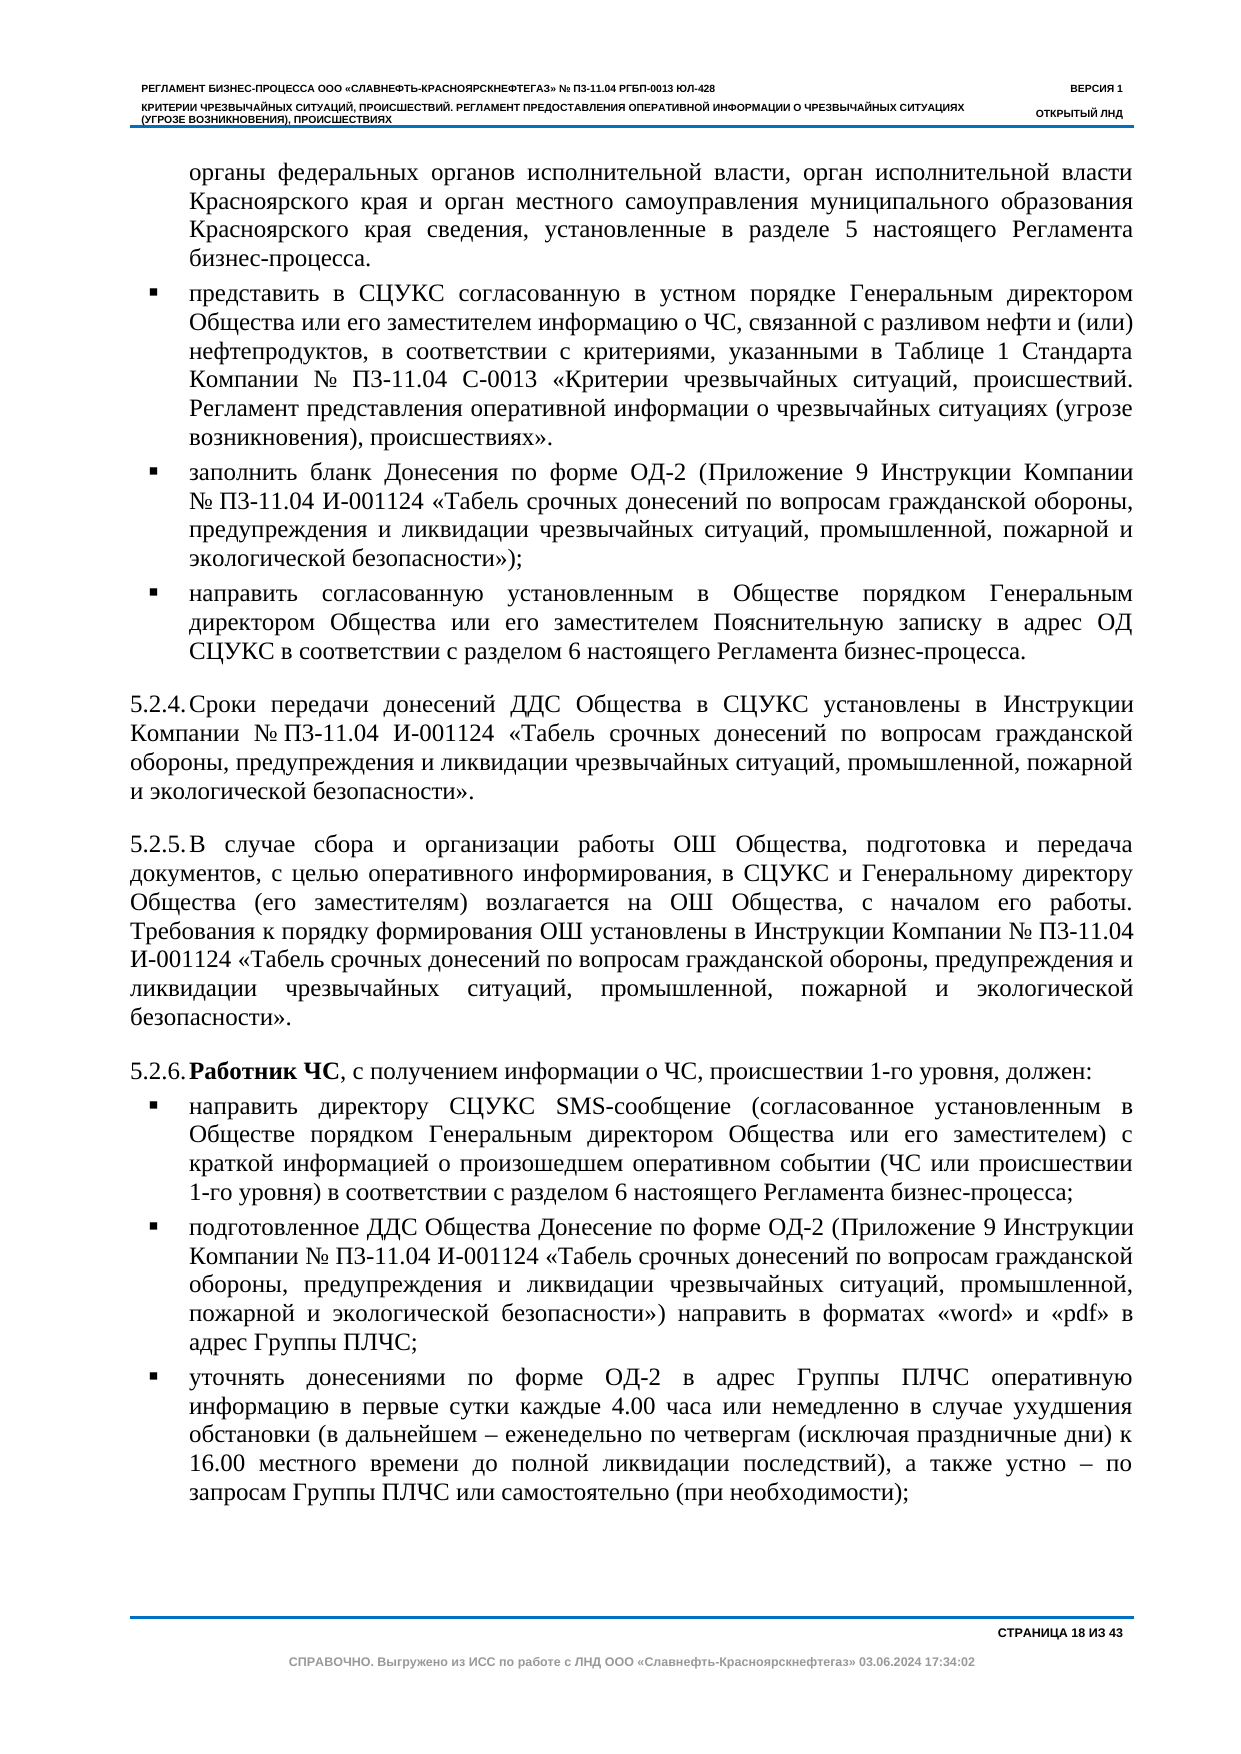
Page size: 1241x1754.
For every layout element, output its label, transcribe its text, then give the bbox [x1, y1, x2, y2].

list Работник ЧС, с получением информации о ЧС, происшествии 1-го уровня, должен: [130, 1056, 1134, 1084]
list подготовленное ДДС Общества Донесение по форме ОД-2 (Приложение 9 Инструкции Компании № П3-11.04 И-001124 «Табель срочных донесений по вопросам гражданской обороны, предупреждения и ликвидации чрезвычайных ситуаций, промышленной, пожарной и экологической безопасности») направить в форматах «word» и «pdf» в адрес Группы ПЛЧС; [148, 1212, 1134, 1356]
list направить директору СЦУКС SMS-сообщение (согласованное установленным в Обществе порядком Генеральным директором Общества или его заместителем) с краткой информацией о произошедшем оперативном событии (ЧС или происшествии 1-го уровня) в соответствии с разделом 6 настоящего Регламента бизнес-процесса; [148, 1091, 1134, 1206]
list Сроки передачи донесений ДДС Общества в СЦУКС установлены в Инструкции Компании № П3-11.04 И-001124 «Табель срочных донесений по вопросам гражданской обороны, предупреждения и ликвидации чрезвычайных ситуаций, промышленной, пожарной и экологической безопасности». [130, 689, 1134, 804]
list направить согласованную установленным в Обществе порядком Генеральным директором Общества или его заместителем Пояснительную записку в адрес ОД СЦУКС в соответствии с разделом 6 настоящего Регламента бизнес-процесса. [148, 578, 1134, 664]
list В случае сбора и организации работы ОШ Общества, подготовка и передача документов, с целью оперативного информирования, в СЦУКС и Генеральному директору Общества (его заместителям) возлагается на ОШ Общества, с началом его работы. Требования к порядку формирования ОШ установлены в Инструкции Компании № П3-11.04 И-001124 «Табель срочных донесений по вопросам гражданской обороны, предупреждения и ликвидации чрезвычайных ситуаций, промышленной, пожарной и экологической безопасности». [130, 829, 1134, 1031]
list заполнить бланк Донесения по форме ОД-2 (Приложение 9 Инструкции Компании № П3-11.04 И-001124 «Табель срочных донесений по вопросам гражданской обороны, предупреждения и ликвидации чрезвычайных ситуаций, промышленной, пожарной и экологической безопасности»); [148, 457, 1134, 572]
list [148, 157, 1134, 272]
list уточнять донесениями по форме ОД-2 в адрес Группы ПЛЧС оперативную информацию в первые сутки каждые 4.00 часа или немедленно в случае ухудшения обстановки (в дальнейшем – еженедельно по четвергам (исключая праздничные дни) к 16.00 местного времени до полной ликвидации последствий), а также устно – по запросам Группы ПЛЧС или самостоятельно (при необходимости); [148, 1362, 1134, 1506]
list представить в СЦУКС согласованную в устном порядке Генеральным директором Общества или его заместителем информацию о ЧС, связанной с разливом нефти и (или) нефтепродуктов, в соответствии с критериями, указанными в Таблице 1 Стандарта Компании № П3-11.04 С-0013 «Критерии чрезвычайных ситуаций, происшествий. Регламент представления оперативной информации о чрезвычайных ситуациях (угрозе возникновения), происшествиях». [148, 278, 1134, 451]
